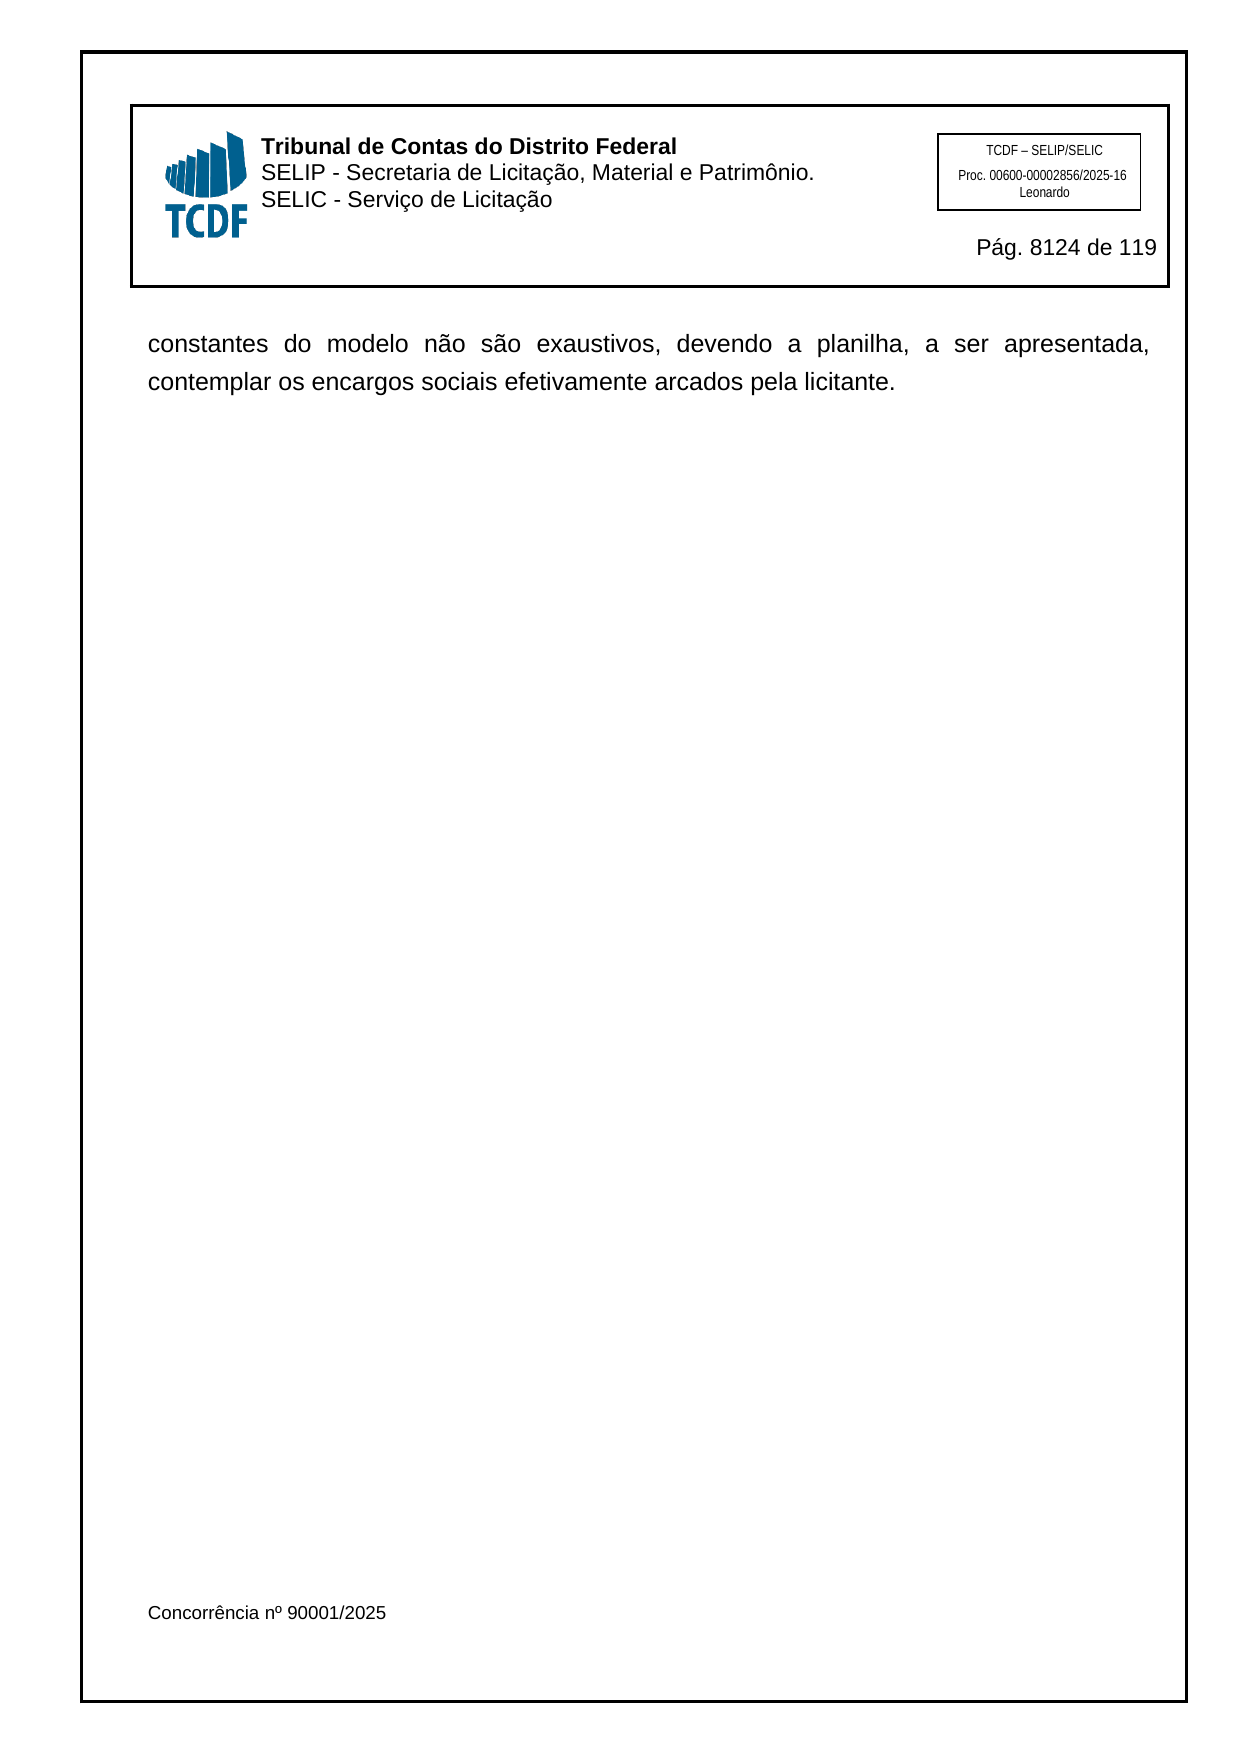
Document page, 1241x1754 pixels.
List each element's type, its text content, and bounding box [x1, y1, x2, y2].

picture [150, 128, 262, 240]
